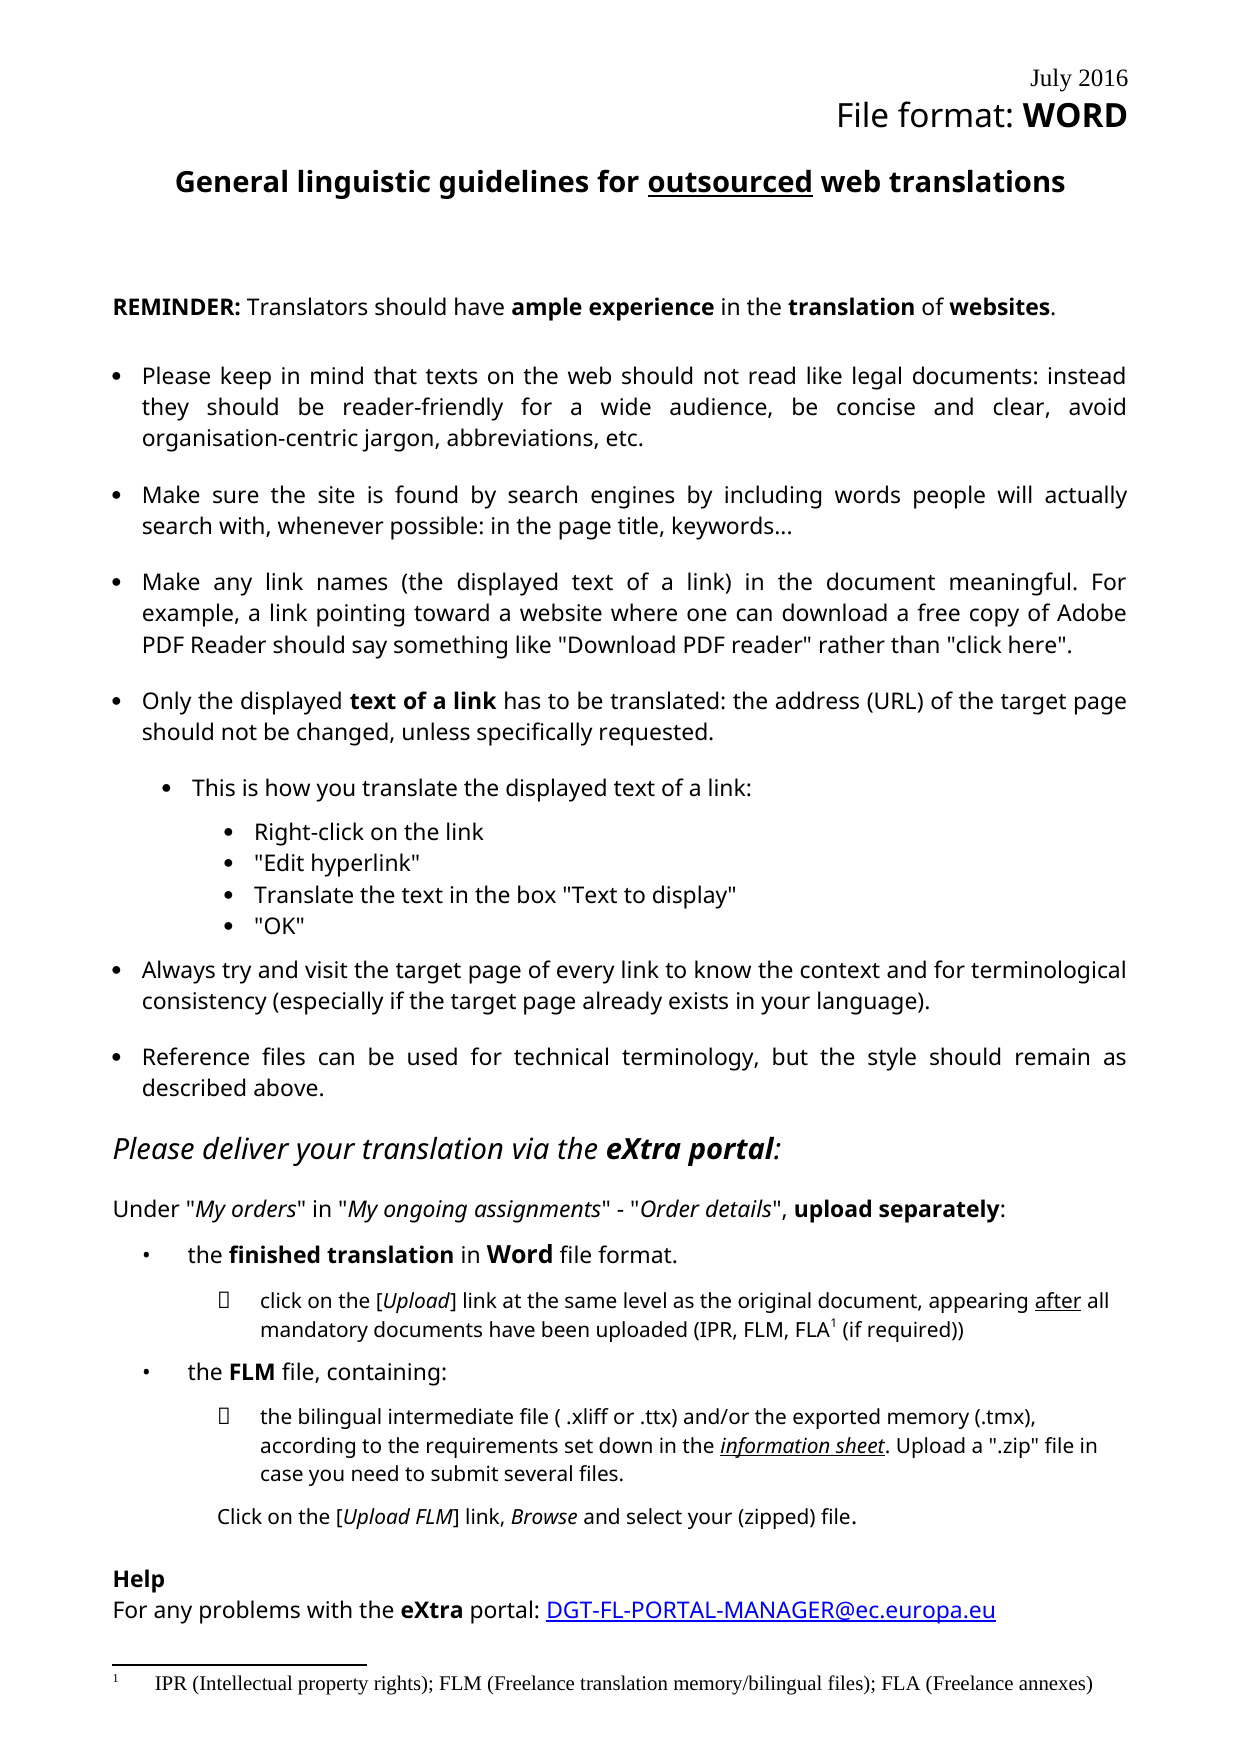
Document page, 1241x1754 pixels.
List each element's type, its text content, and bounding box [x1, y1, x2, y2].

text  click on the [Upload] link at the same level as the original document, appearing after all mandatory documents have been uploaded (IPR, FLM, FLA (if required)) [217, 1284, 1128, 1343]
list Translate the text in the box "Text to display" [224, 879, 1128, 910]
list Make sure the site is found by search engines by including words people will actually search with, whenever possible: in the page title, keywords... [112, 479, 1128, 541]
text REMINDER: Translators should have ample experience in the translation of websites. [112, 291, 1128, 322]
text • the FLM file, containing: [142, 1356, 1128, 1387]
text For any problems with the eXtra portal: DGT-FL-PORTAL-MANAGER@ec.europa.eu [112, 1594, 1128, 1625]
text Under "My orders" in "My ongoing assignments" - "Order details", upload separately: [112, 1193, 1128, 1224]
list "OK" [224, 910, 1128, 941]
text Please deliver your translation via the eXtra portal: [112, 1129, 1128, 1168]
list Reference files can be used for technical terminology, but the style should remain as described above. [112, 1041, 1128, 1104]
list Make any link names (the displayed text of a link) in the document meaningful. For example, a link pointing toward a website where one can download a free copy of Adobe PDF Reader should say something like "Download PDF reader" rather than "click here". [112, 566, 1128, 660]
list "Edit hyperlink" [224, 847, 1128, 879]
list Always try and visit the target page of every link to know the context and for terminological consistency (especially if the target page already exists in your language). [112, 954, 1128, 1016]
list This is how you translate the displayed text of a link: [162, 772, 1128, 804]
text  the bilingual intermediate file ( .xliff or .ttx) and/or the exported memory (.tmx), according to the requirements set down in the information sheet. Upload a ".zip" file in case you need to submit several files. [217, 1399, 1128, 1488]
text Click on the [Upload FLM] link, Browse and select your (zipped) file. [142, 1500, 1128, 1531]
list Please keep in mind that texts on the web should not read like legal documents: instead they should be reader-friendly for a wide audience, be concise and clear, avoid organisation-centric jargon, abbreviations, etc. [112, 360, 1128, 454]
text Help [112, 1563, 1128, 1594]
list Right-click on the link [224, 816, 1128, 847]
text File format: WORD [112, 91, 1128, 137]
list Only the displayed text of a link has to be translated: the address (URL) of the target page should not be changed, unless specifically requested. [112, 685, 1128, 747]
text General linguistic guidelines for outsourced web translations [112, 162, 1128, 201]
text • the finished translation in Word file format. [142, 1237, 1128, 1271]
